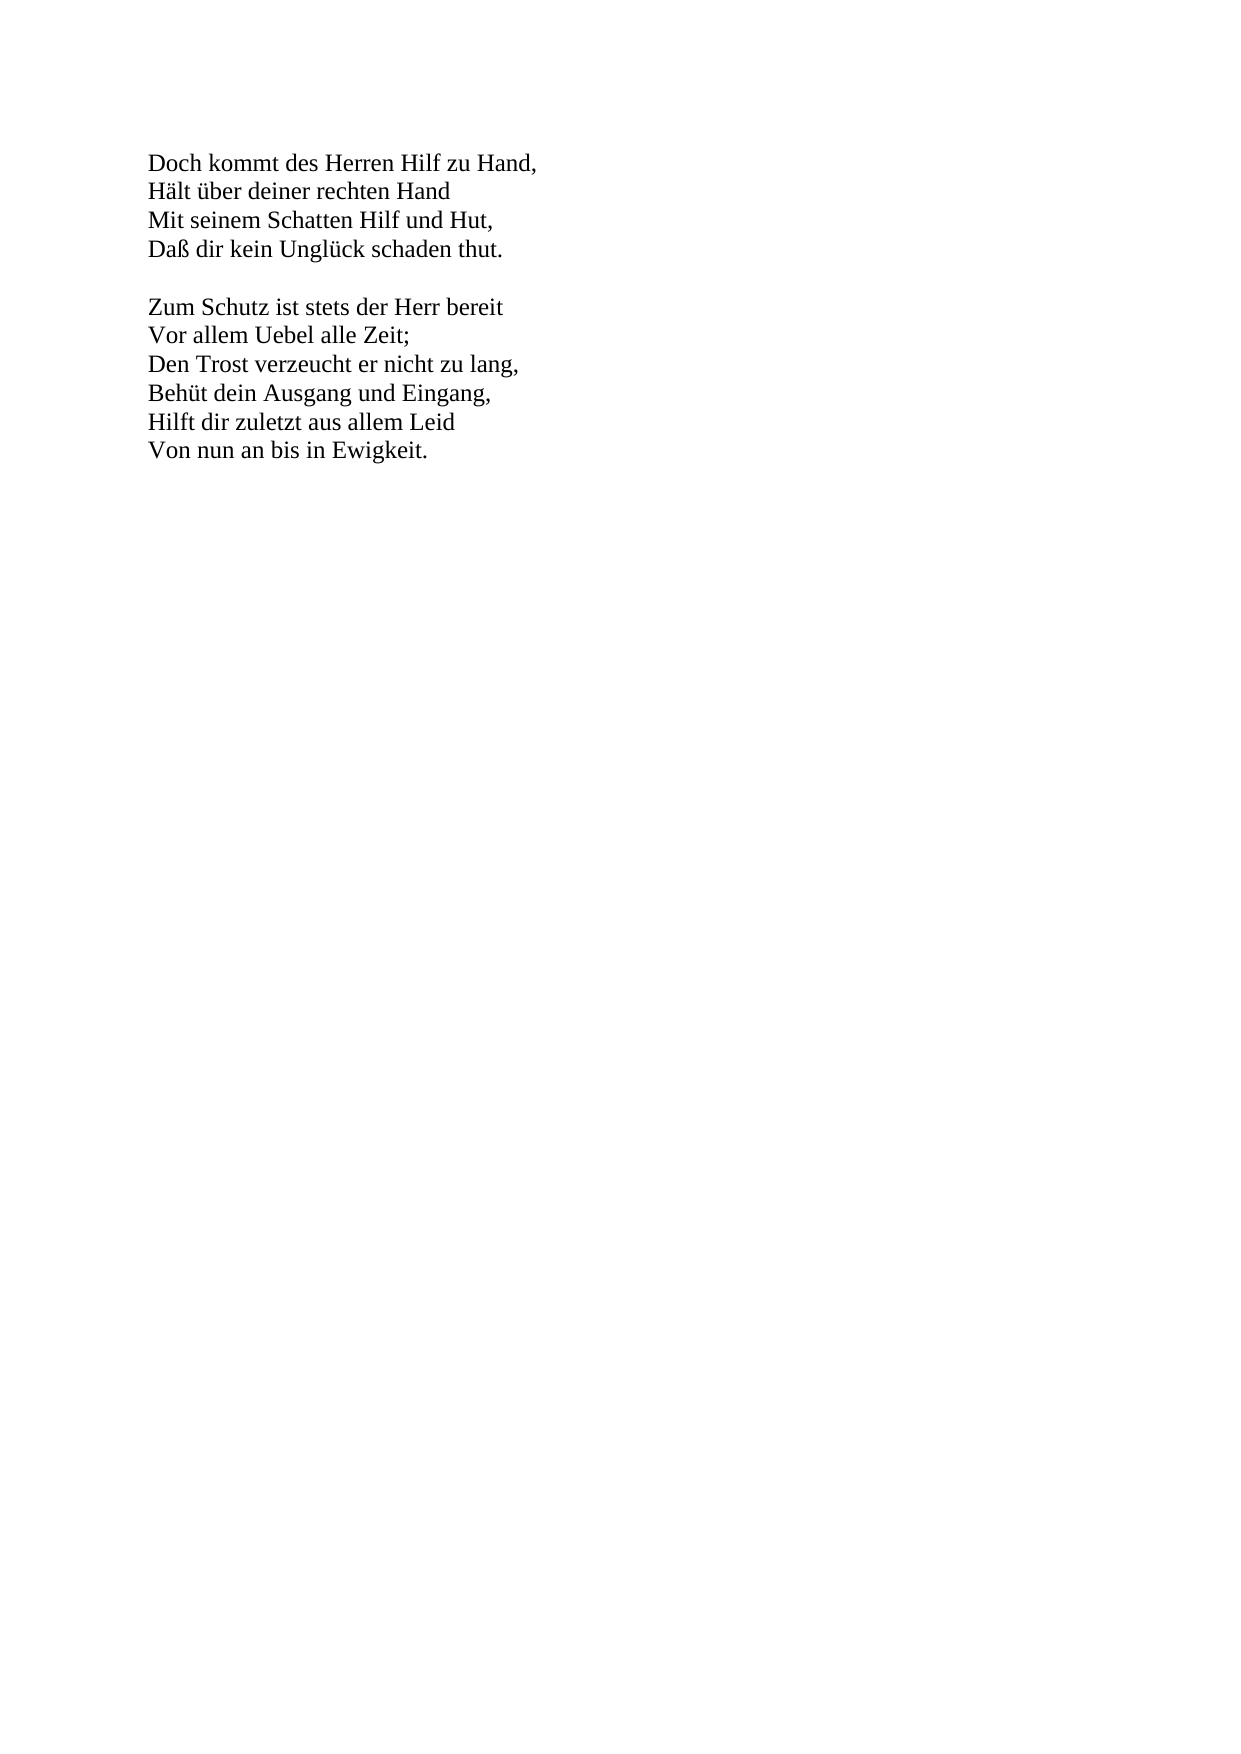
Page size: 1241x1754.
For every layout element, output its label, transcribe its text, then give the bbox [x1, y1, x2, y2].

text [148, 148, 1093, 263]
text Zum Schutz ist stets der Herr bereit Vor allem Uebel alle Zeit; Den Trost verzeucht er nicht zu lang, Behüt dein Ausgang und Eingang, Hilft dir zuletzt aus allem Leid Von nun an bis in Ewigkeit. [148, 292, 1093, 464]
